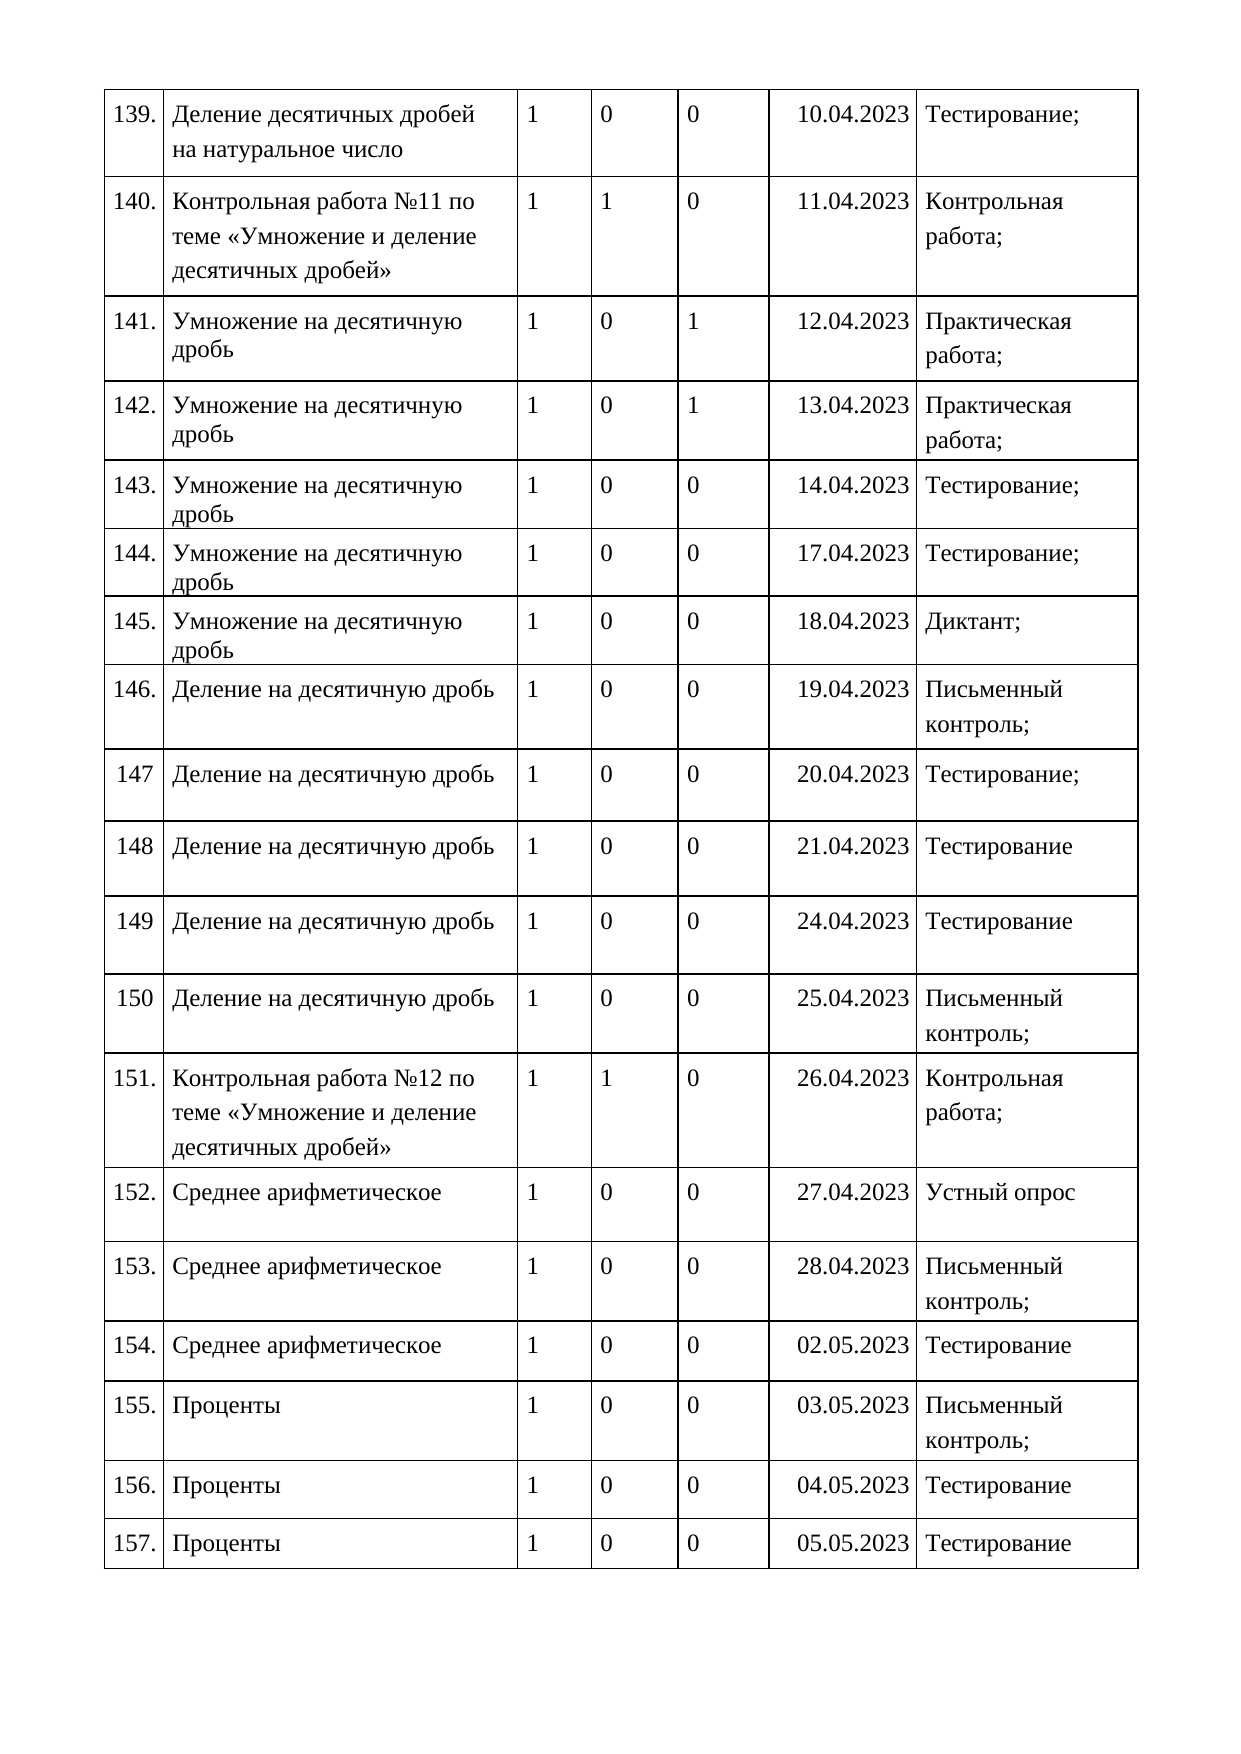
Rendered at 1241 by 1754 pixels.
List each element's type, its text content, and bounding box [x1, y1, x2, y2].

table_cell 149 [105, 897, 163, 973]
table_cell 18.04.2023 [770, 597, 916, 663]
table_cell Письменный контроль; [917, 1382, 1137, 1459]
table_cell 156. [105, 1461, 163, 1517]
table_cell 0 [679, 1168, 768, 1241]
table_cell 0 [592, 1519, 677, 1568]
table_cell 1 [518, 529, 591, 595]
table_cell Деление на десятичную дробь [164, 750, 517, 820]
table_cell 146. [105, 665, 163, 748]
table_cell 0 [592, 1242, 677, 1320]
table_cell Среднее арифметическое [164, 1322, 517, 1380]
table_cell Тестирование [917, 1322, 1137, 1380]
table_cell Тестирование [917, 1519, 1137, 1568]
table_cell 0 [592, 597, 677, 663]
table_cell 0 [592, 297, 677, 380]
table_cell Деление на десятичную дробь [164, 897, 517, 973]
table_header 0 [679, 90, 768, 176]
table_cell 0 [679, 1242, 768, 1320]
table_cell Практическая работа; [917, 297, 1137, 380]
table_cell 26.04.2023 [770, 1054, 916, 1166]
table_header 139. [105, 90, 163, 176]
table_cell 1 [518, 1322, 591, 1380]
table_cell 145. [105, 597, 163, 663]
table_cell Тестирование [917, 1461, 1137, 1517]
table_cell 0 [679, 461, 768, 527]
table_cell 0 [679, 1322, 768, 1380]
table_cell 0 [592, 1322, 677, 1380]
table_cell Деление на десятичную дробь [164, 665, 517, 748]
table_cell 1 [518, 1242, 591, 1320]
table_header 0 [592, 90, 677, 176]
table_cell 141. [105, 297, 163, 380]
table_cell 1 [518, 597, 591, 663]
table_cell Контрольная работа; [917, 1054, 1137, 1166]
table_cell 28.04.2023 [770, 1242, 916, 1320]
table_cell 0 [592, 1382, 677, 1459]
table_cell 24.04.2023 [770, 897, 916, 973]
table_cell 0 [592, 382, 677, 459]
table_cell Проценты [164, 1461, 517, 1517]
table_cell Проценты [164, 1519, 517, 1568]
table_cell 0 [679, 897, 768, 973]
table_cell Деление на десятичную дробь [164, 975, 517, 1052]
table_cell 0 [679, 975, 768, 1052]
table_cell 1 [679, 382, 768, 459]
table_cell 1 [518, 461, 591, 527]
table_cell 157. [105, 1519, 163, 1568]
table_header Деление десятичных дробей на натуральное число [164, 90, 517, 176]
table_cell 1 [592, 177, 677, 295]
table_cell 155. [105, 1382, 163, 1459]
table_cell 0 [592, 822, 677, 895]
table_cell 0 [679, 1054, 768, 1166]
table_cell 148 [105, 822, 163, 895]
table_cell 1 [518, 1168, 591, 1241]
table_cell Тестирование [917, 897, 1137, 973]
table_cell 144. [105, 529, 163, 595]
table_cell Умножение на десятичную дробь [164, 297, 517, 380]
table_cell 11.04.2023 [770, 177, 916, 295]
table_cell 20.04.2023 [770, 750, 916, 820]
table_cell 1 [518, 177, 591, 295]
table_cell 0 [679, 1519, 768, 1568]
table_cell Контрольная работа №12 по теме «Умножение и деление десятичных дробей» [164, 1054, 517, 1166]
table_cell 0 [679, 665, 768, 748]
table_cell 1 [518, 897, 591, 973]
table_cell Диктант; [917, 597, 1137, 663]
table_cell 153. [105, 1242, 163, 1320]
table_cell 1 [518, 1461, 591, 1517]
table_cell 0 [679, 597, 768, 663]
table_cell Письменный контроль; [917, 665, 1137, 748]
table_header 10.04.2023 [770, 90, 916, 176]
table_cell Среднее арифметическое [164, 1168, 517, 1241]
table_header 1 [518, 90, 591, 176]
table_cell Умножение на десятичную дробь [164, 529, 517, 595]
table_cell Контрольная работа №11 по теме «Умножение и деление десятичных дробей» [164, 177, 517, 295]
table_cell Письменный контроль; [917, 975, 1137, 1052]
table_cell Умножение на десятичную дробь [164, 461, 517, 527]
table_cell 1 [679, 297, 768, 380]
table_cell 21.04.2023 [770, 822, 916, 895]
table_cell 143. [105, 461, 163, 527]
table_cell 0 [592, 461, 677, 527]
table_cell 25.04.2023 [770, 975, 916, 1052]
table_cell Контрольная работа; [917, 177, 1137, 295]
table_cell 0 [592, 529, 677, 595]
table_cell 0 [592, 897, 677, 973]
table_cell Умножение на десятичную дробь [164, 597, 517, 663]
table_cell 13.04.2023 [770, 382, 916, 459]
table_cell 05.05.2023 [770, 1519, 916, 1568]
table_cell 154. [105, 1322, 163, 1380]
table_cell 1 [592, 1054, 677, 1166]
table_cell Устный опрос [917, 1168, 1137, 1241]
table_cell 1 [518, 975, 591, 1052]
table_cell 1 [518, 1382, 591, 1459]
table_cell Письменный контроль; [917, 1242, 1137, 1320]
table_cell 151. [105, 1054, 163, 1166]
table_cell 150 [105, 975, 163, 1052]
table_cell Деление на десятичную дробь [164, 822, 517, 895]
table_cell 03.05.2023 [770, 1382, 916, 1459]
table_cell 1 [518, 1519, 591, 1568]
table_cell 1 [518, 822, 591, 895]
table_cell 04.05.2023 [770, 1461, 916, 1517]
table_cell 0 [679, 822, 768, 895]
table_cell 0 [679, 529, 768, 595]
table_cell 0 [592, 1461, 677, 1517]
table_cell 152. [105, 1168, 163, 1241]
table_cell 1 [518, 750, 591, 820]
table_cell 02.05.2023 [770, 1322, 916, 1380]
table_cell 142. [105, 382, 163, 459]
table_cell 27.04.2023 [770, 1168, 916, 1241]
table_cell 1 [518, 665, 591, 748]
table_cell 12.04.2023 [770, 297, 916, 380]
table_cell Практическая работа; [917, 382, 1137, 459]
table_cell 147 [105, 750, 163, 820]
table_cell 17.04.2023 [770, 529, 916, 595]
table_cell Тестирование [917, 822, 1137, 895]
table_cell Умножение на десятичную дробь [164, 382, 517, 459]
table_cell 0 [679, 1382, 768, 1459]
table_cell 0 [679, 1461, 768, 1517]
table_cell 0 [592, 750, 677, 820]
table_cell 0 [592, 1168, 677, 1241]
table_cell Тестирование; [917, 750, 1137, 820]
table_header Тестирование; [917, 90, 1137, 176]
table_cell 1 [518, 382, 591, 459]
table_cell 1 [518, 1054, 591, 1166]
table_cell 0 [679, 177, 768, 295]
table_cell 0 [679, 750, 768, 820]
table_cell 14.04.2023 [770, 461, 916, 527]
table_cell 1 [518, 297, 591, 380]
table_cell 0 [592, 665, 677, 748]
table_cell 0 [592, 975, 677, 1052]
table_cell 140. [105, 177, 163, 295]
table_cell Проценты [164, 1382, 517, 1459]
table_cell Тестирование; [917, 461, 1137, 527]
table_cell Тестирование; [917, 529, 1137, 595]
table_cell 19.04.2023 [770, 665, 916, 748]
table_cell Среднее арифметическое [164, 1242, 517, 1320]
